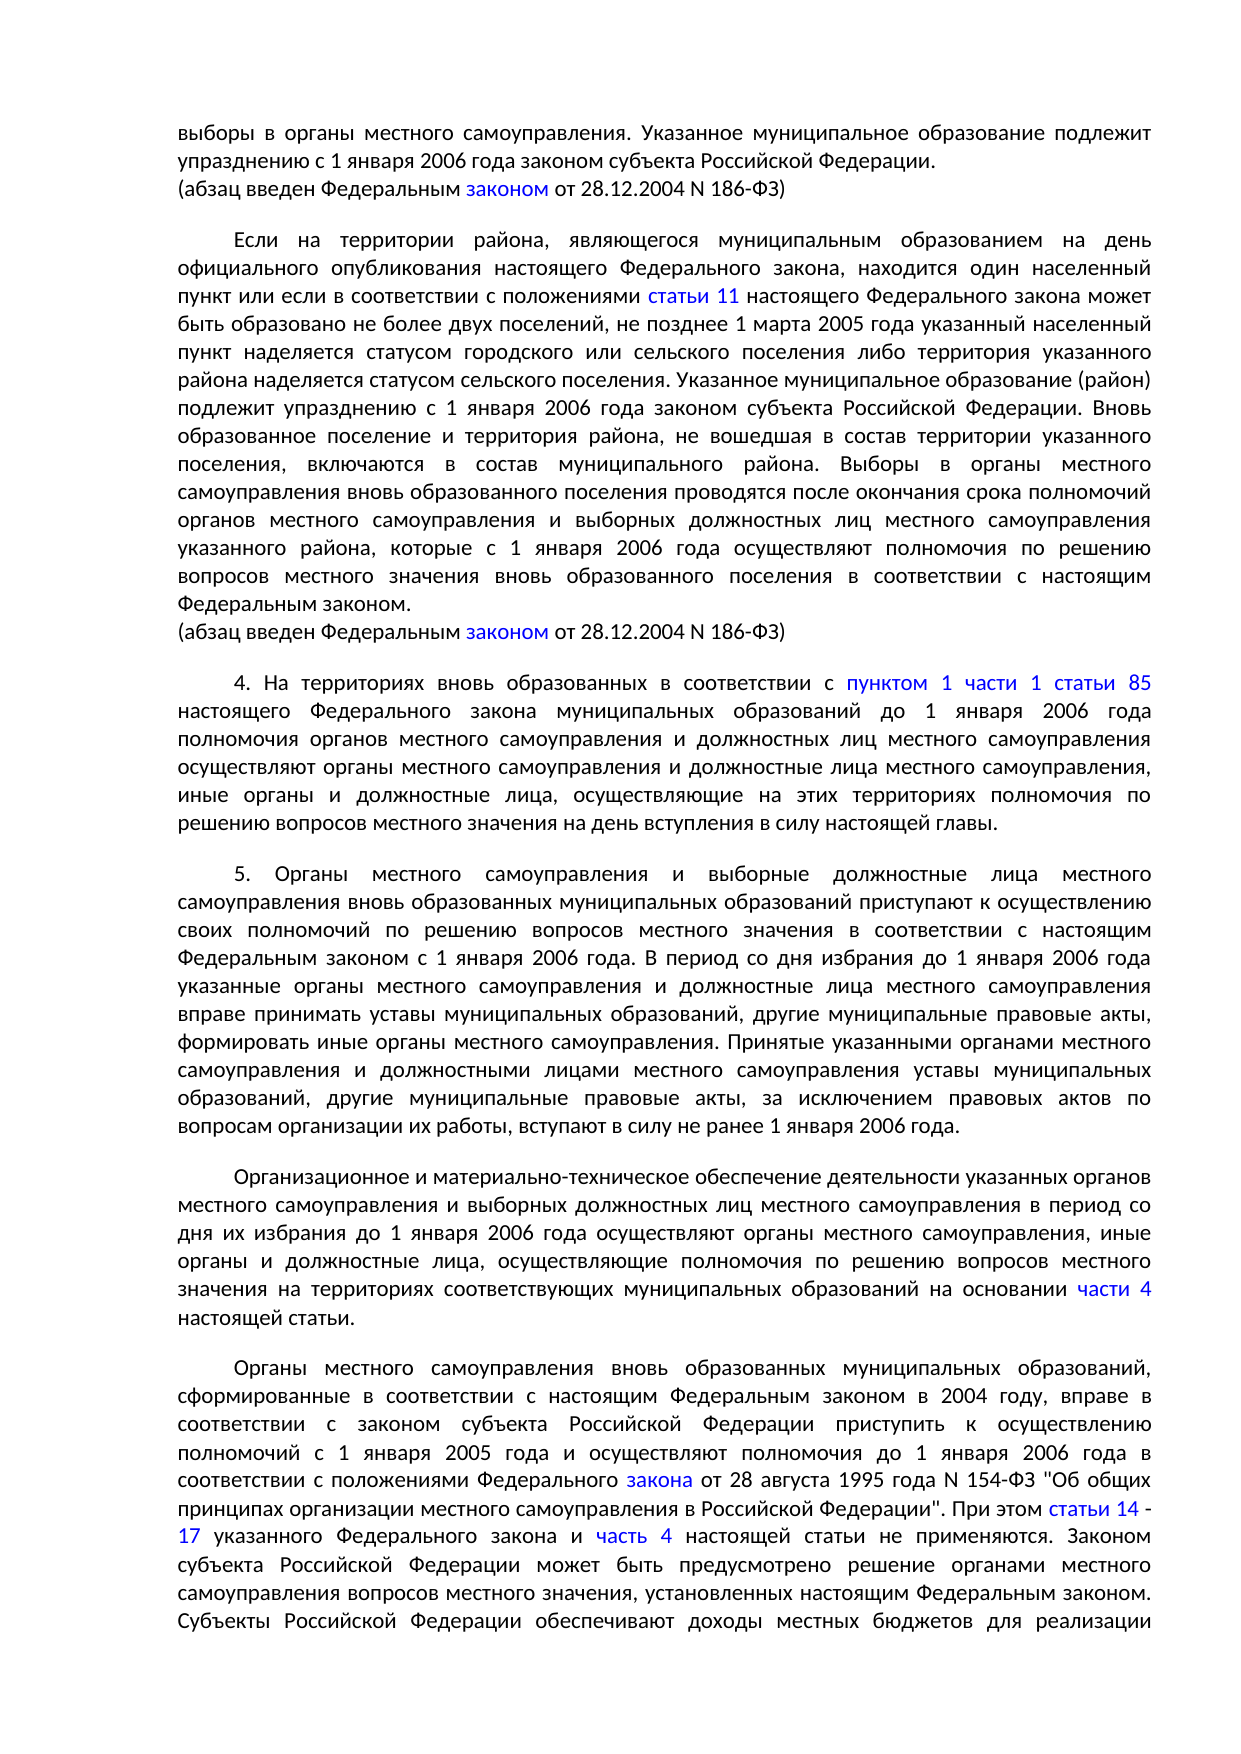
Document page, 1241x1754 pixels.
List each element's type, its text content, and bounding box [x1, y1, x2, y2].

text (абзац введен Федеральным законом от 28.12.2004 N 186-ФЗ) [177, 617, 1152, 645]
text 5. Органы местного самоуправления и выборные должностные лица местного самоуправления вновь образованных муниципальных образований приступают к осуществлению своих полномочий по решению вопросов местного значения в соответствии с настоящим Федеральным законом с 1 января 2006 года. В период со дня избрания до 1 января 2006 года указанные органы местного самоуправления и должностные лица местного самоуправления вправе принимать уставы муниципальных образований, другие муниципальные правовые акты, формировать иные органы местного самоуправления. Принятые указанными органами местного самоуправления и должностными лицами местного самоуправления уставы муниципальных образований, другие муниципальные правовые акты, за исключением правовых актов по вопросам организации их работы, вступают в силу не ранее 1 января 2006 года. [177, 859, 1152, 1139]
text Организационное и материально-техническое обеспечение деятельности указанных органов местного самоуправления и выборных должностных лиц местного самоуправления в период со дня их избрания до 1 января 2006 года осуществляют органы местного самоуправления, иные органы и должностные лица, осуществляющие полномочия по решению вопросов местного значения на территориях соответствующих муниципальных образований на основании части 4 настоящей статьи. [177, 1162, 1152, 1331]
text Если на территории района, являющегося муниципальным образованием на день официального опубликования настоящего Федерального закона, находится один населенный пункт или если в соответствии с положениями статьи 11 настоящего Федерального закона может быть образовано не более двух поселений, не позднее 1 марта 2005 года указанный населенный пункт наделяется статусом городского или сельского поселения либо территория указанного района наделяется статусом сельского поселения. Указанное муниципальное образование (район) подлежит упразднению с 1 января 2006 года законом субъекта Российской Федерации. Вновь образованное поселение и территория района, не вошедшая в состав территории указанного поселения, включаются в состав муниципального района. Выборы в органы местного самоуправления вновь образованного поселения проводятся после окончания срока полномочий органов местного самоуправления и выборных должностных лиц местного самоуправления указанного района, которые с 1 января 2006 года осуществляют полномочия по решению вопросов местного значения вновь образованного поселения в соответствии с настоящим Федеральным законом. [177, 225, 1152, 617]
text 4. На территориях вновь образованных в соответствии с пунктом 1 части 1 статьи 85 настоящего Федерального закона муниципальных образований до 1 января 2006 года полномочия органов местного самоуправления и должностных лиц местного самоуправления осуществляют органы местного самоуправления и должностные лица местного самоуправления, иные органы и должностные лица, осуществляющие на этих территориях полномочия по решению вопросов местного значения на день вступления в силу настоящей главы. [177, 668, 1152, 836]
text (абзац введен Федеральным законом от 28.12.2004 N 186-ФЗ) [177, 174, 1152, 202]
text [177, 1353, 1152, 1634]
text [177, 118, 1152, 174]
